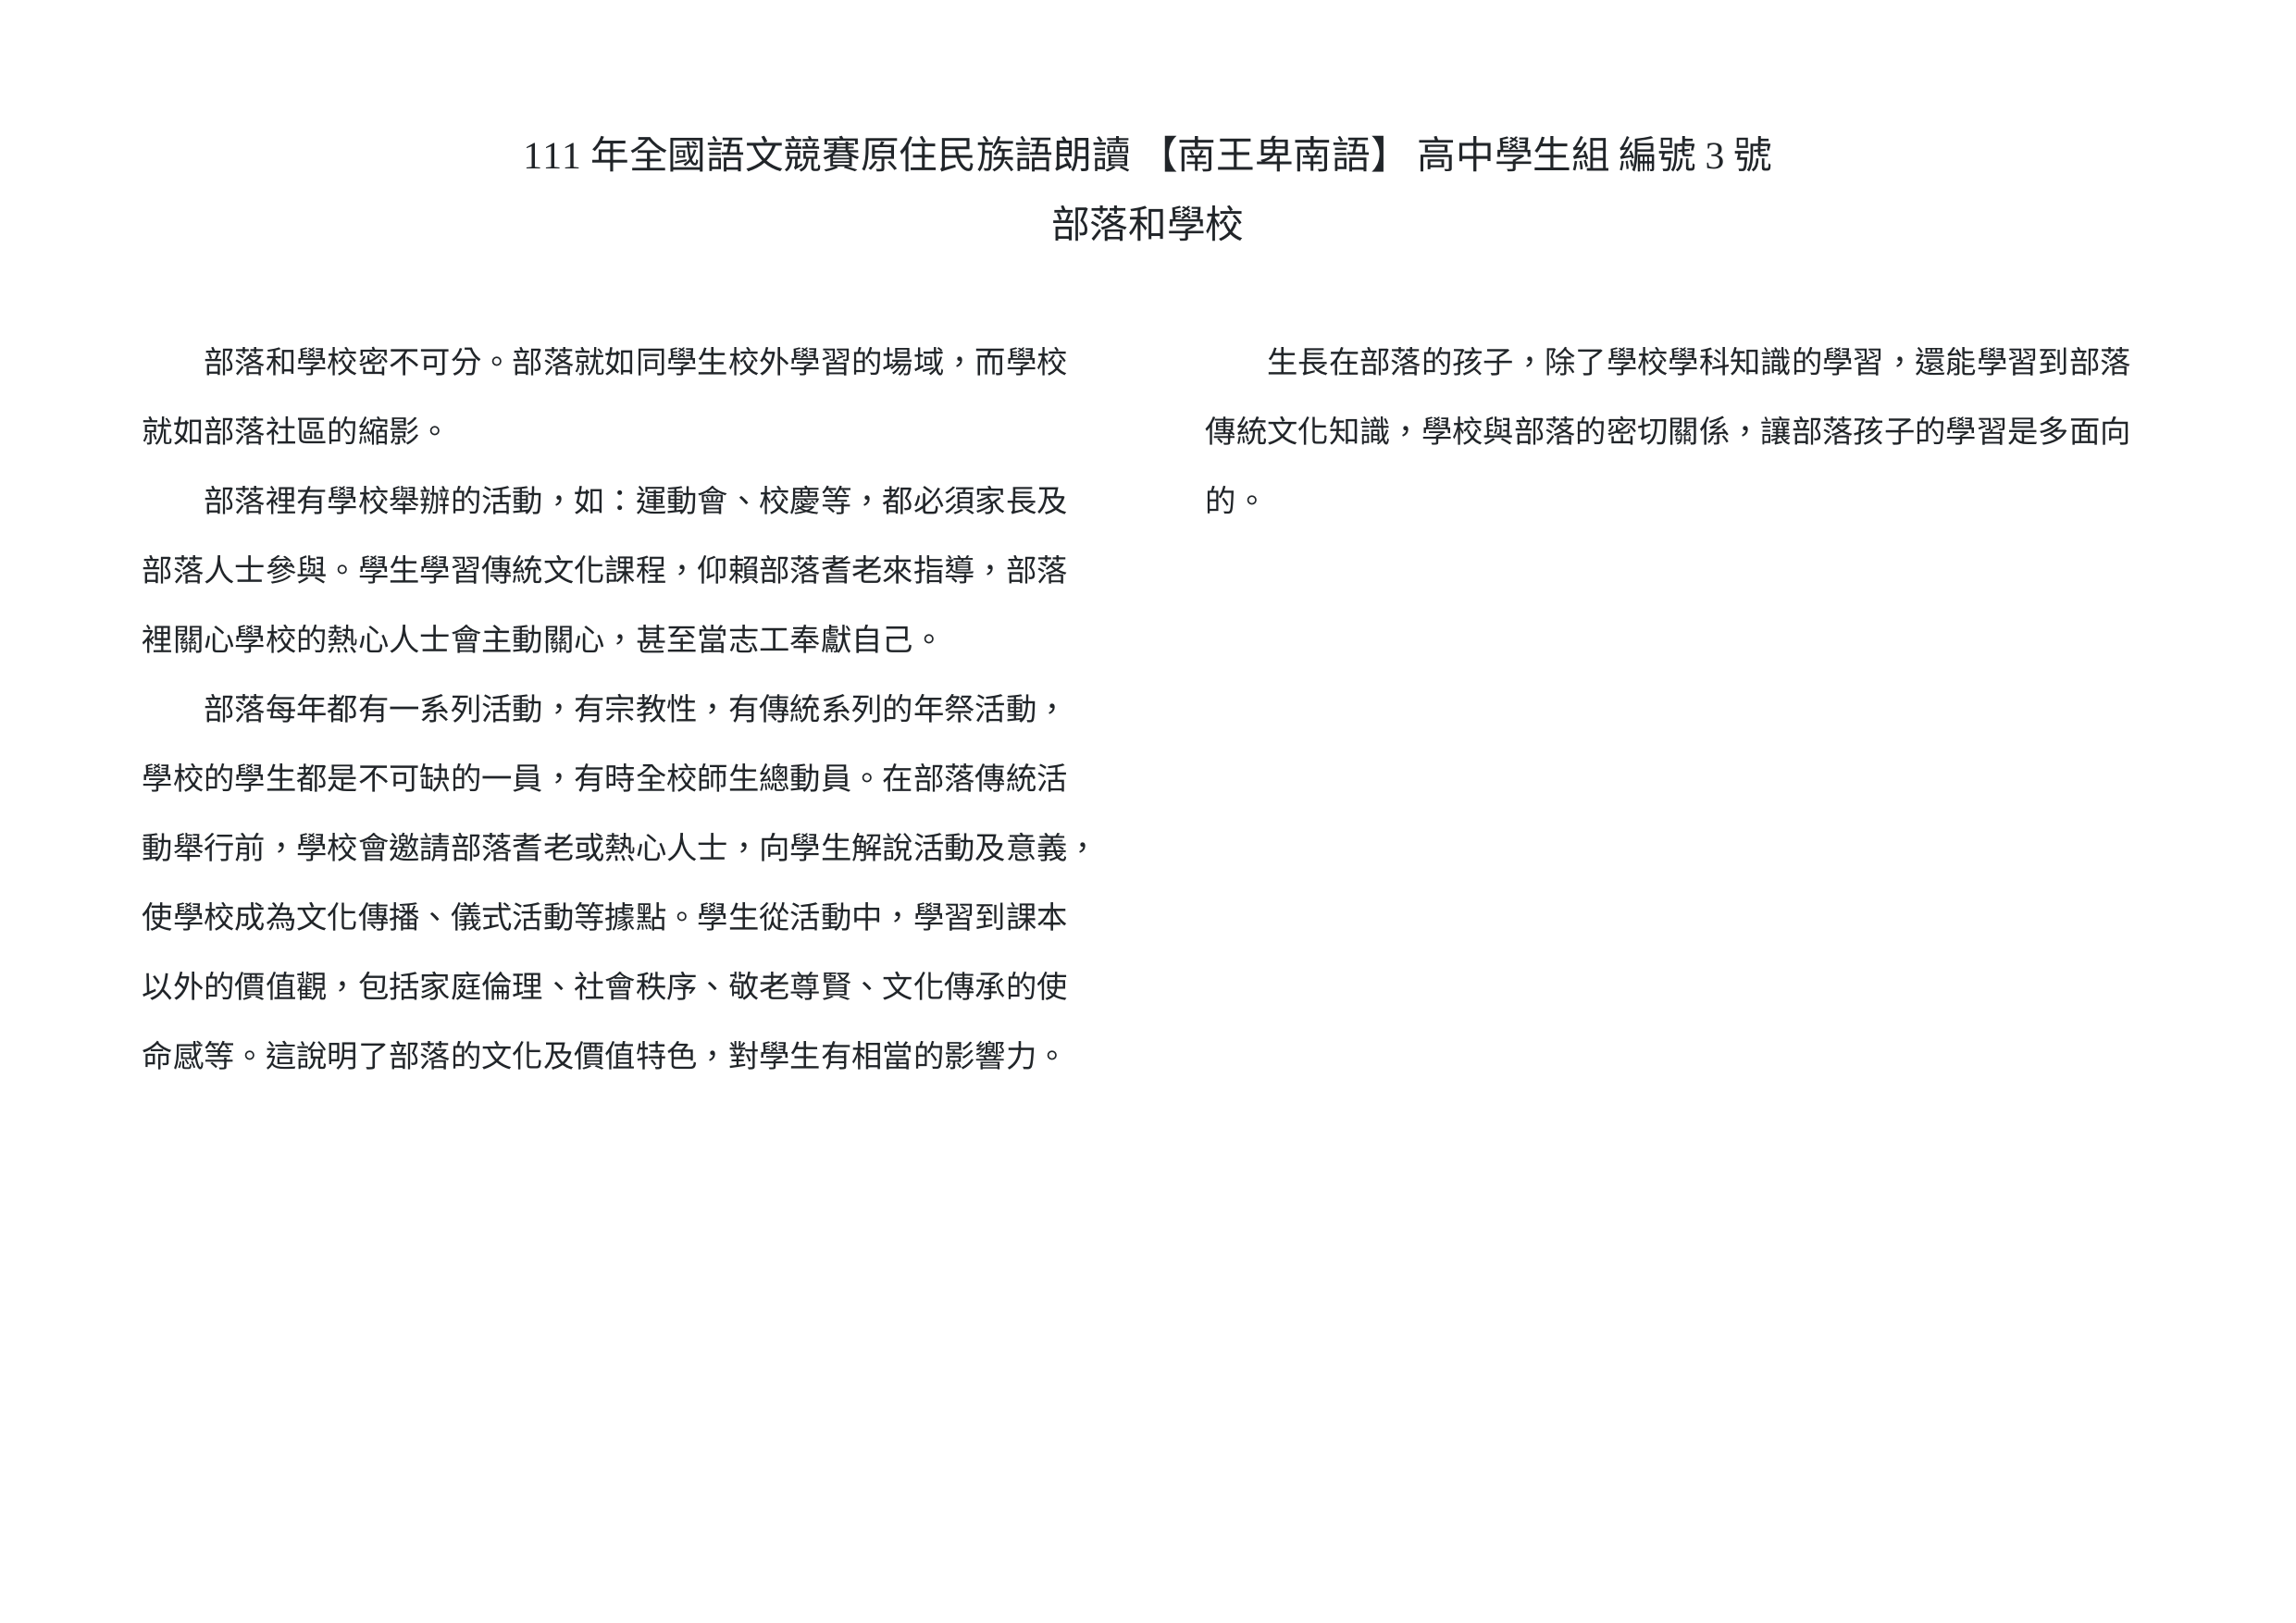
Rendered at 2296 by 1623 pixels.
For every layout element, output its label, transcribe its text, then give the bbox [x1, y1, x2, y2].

text 111 年全國語文競賽原住民族語朗讀 【南王卑南語】 高中學生組 編號 3 號 [142, 118, 2153, 187]
text 部落和學校密不可分。部落就如同學生校外學習的場域，而學校就如部落社區的縮影。 [142, 326, 1090, 465]
text 生長在部落的孩子，除了學校學科知識的學習，還能學習到部落傳統文化知識，學校與部落的密切關係，讓部落孩子的學習是多面向的。 [1206, 326, 2153, 534]
text 部落裡有學校舉辦的活動，如：運動會、校慶等，都必須家長及部落人士參與。學生學習傳統文化課程，仰賴部落耆老來指導，部落裡關心學校的熱心人士會主動關心，甚至當志工奉獻自己。 [142, 465, 1090, 673]
text 部落和學校 [142, 187, 2153, 256]
text 部落每年都有一系列活動，有宗教性，有傳統系列的年祭活動，學校的學生都是不可缺的一員，有時全校師生總動員。在部落傳統活動舉行前，學校會邀請部落耆老或熱心人士，向學生解說活動及意義，使學校成為文化傳播、儀式活動等據點。學生從活動中，學習到課本以外的價值觀，包括家庭倫理、社會秩序、敬老尊賢、文化傳承的使命感等。這說明了部落的文化及價值特色，對學生有相當的影響力。 [142, 673, 1090, 1089]
